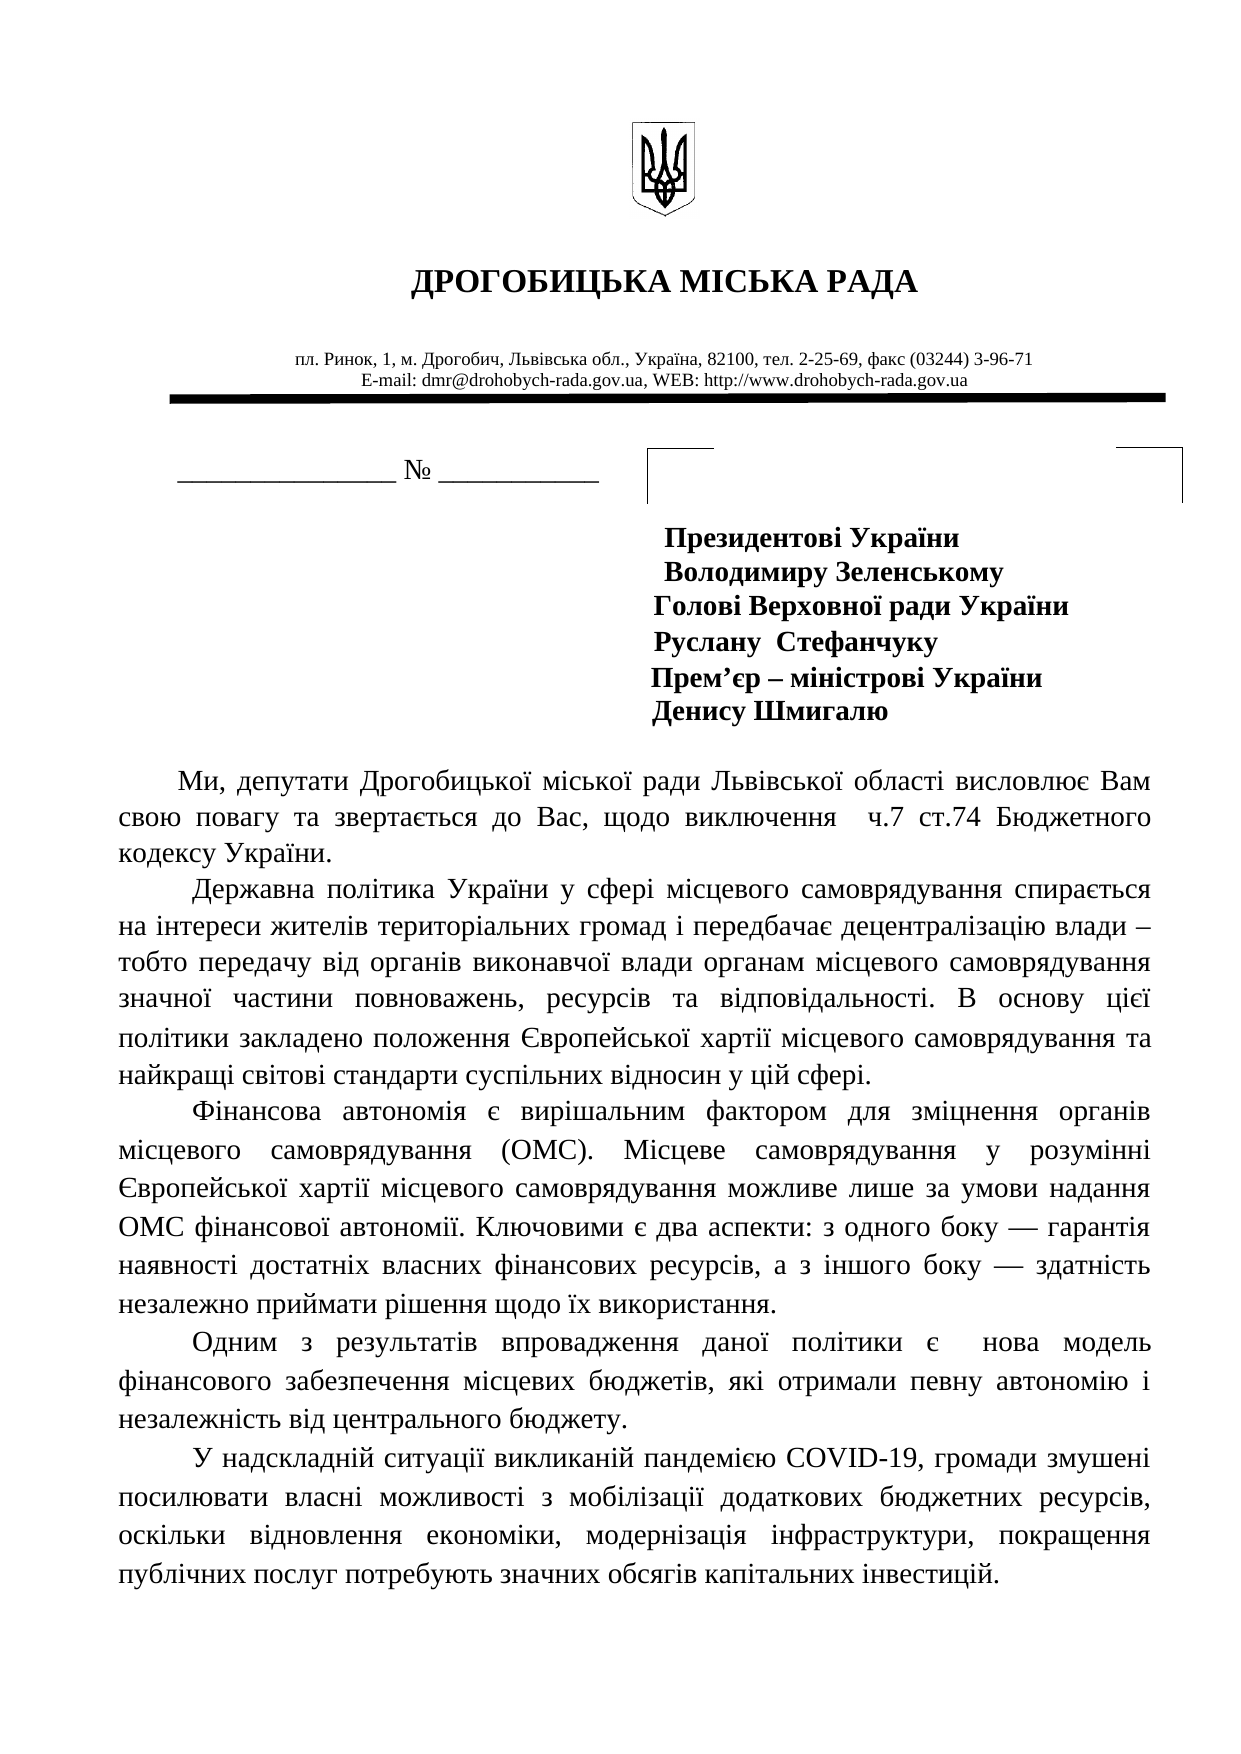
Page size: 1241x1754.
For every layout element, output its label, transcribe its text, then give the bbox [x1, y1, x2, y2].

text E-mail: dmr@drohobych-rada.gov.ua, WEB: http://www.drohobych-rada.gov.ua [177, 369, 1152, 391]
text пл. Ринок, . Дрогобич, Львівська обл., Україна, 82100, тел. 2-25-69, факс (03244) 3-96-71 [177, 347, 1152, 369]
text Ми, депутати Дрогобицької міської ради Львівської області висловлює Вам свою повагу та звертається до Вас, щодо виключення ч.7 ст.74 Бюджетного кодексу України. [118, 763, 1152, 869]
text Президентові України [398, 502, 1152, 554]
text У надскладній ситуації викликаній пандемією COVID-19, громади змушені посилювати власні можливості з мобілізації додаткових бюджетних ресурсів, оскільки відновлення економіки, модернізація інфраструктури, покращення публічних послуг потребують значних обсягів капітальних інвестицій. [118, 1440, 1152, 1589]
picture [629, 118, 700, 219]
text Державна політика України у сфері місцевого самоврядування спирається на інтереси жителів територіальних громад і передбачає децентралізацію влади – тобто передачу від органів виконавчої влади органам місцевого самоврядування значної частини повноважень, ресурсів та відповідальності. В основу цієї політики закладено положення Європейської хартії місцевого самоврядування та найкращі світові стандарти суспільних відносин у цій сфері. [118, 872, 1152, 1091]
text Одним з результатів впровадження даної політики є нова модель фінансового забезпечення місцевих бюджетів, які отримали певну автономію і незалежність від центрального бюджету. [118, 1324, 1152, 1435]
text _______________ № ___________ [177, 452, 1152, 486]
text Денису Шмигалю [177, 693, 1152, 727]
text Голові Верховної ради України [177, 588, 1152, 621]
text Руслану Стефанчуку [177, 624, 1152, 657]
text Фінансова автономія є вирішальним фактором для зміцнення органів місцевого самоврядування (ОМС). Місцеве самоврядування у розумінні Європейської хартії місцевого самоврядування можливе лише за умови надання ОМС фінансової автономії. Ключовими є два аспекти: з одного боку — гарантія наявності достатніх власних фінансових ресурсів, а з іншого боку — здатність незалежно приймати рішення щодо їх використання. [118, 1093, 1152, 1319]
text Володимиру Зеленському [472, 554, 1152, 588]
text ДРОГОБИЦЬКА МІСЬКА РАДА [177, 261, 1152, 299]
text Прем’єр – міністрові України [177, 660, 1152, 693]
